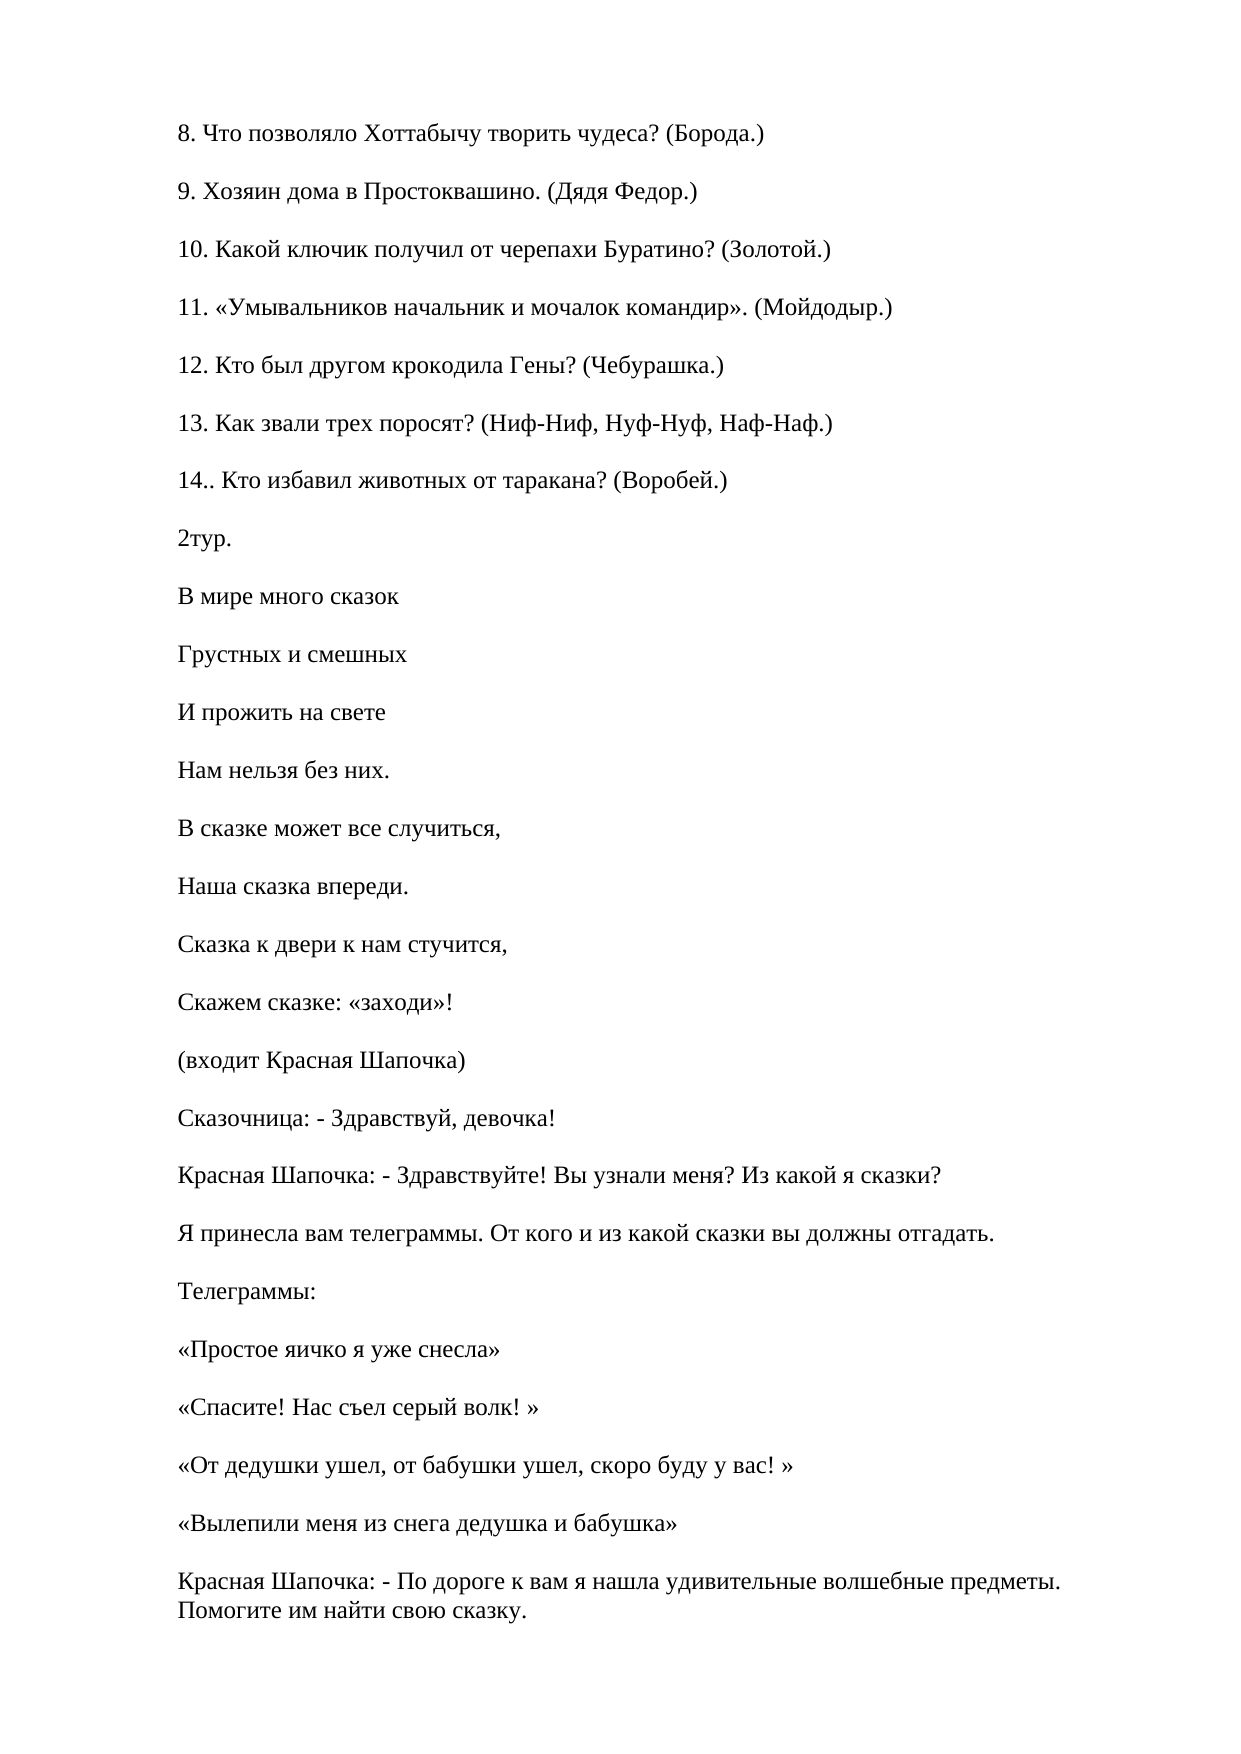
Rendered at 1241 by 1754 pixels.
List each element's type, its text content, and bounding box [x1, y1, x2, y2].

text 14.. Кто избавил животных от таракана? (Воробей.) [177, 466, 1152, 494]
text Скажем сказке: «заходи»! [177, 987, 1152, 1016]
text «Вылепили меня из снега дедушка и бабушка» [177, 1508, 1152, 1537]
text Наша сказка впереди. [177, 871, 1152, 900]
text 12. Кто был другом крокодила Гены? (Чебурашка.) [177, 350, 1152, 378]
text Сказочница: - Здравствуй, девочка! [177, 1103, 1152, 1131]
text «От дедушки ушел, от бабушки ушел, скоро буду у вас! » [177, 1450, 1152, 1479]
text И прожить на свете [177, 697, 1152, 726]
text «Простое яичко я уже снесла» [177, 1334, 1152, 1363]
text (входит Красная Шапочка) [177, 1045, 1152, 1073]
text Сказка к двери к нам стучится, [177, 929, 1152, 958]
text Красная Шапочка: - По дороге к вам я нашла удивительные волшебные предметы. Помогите им найти свою сказку. [177, 1566, 1152, 1623]
text Красная Шапочка: - Здравствуйте! Вы узнали меня? Из какой я сказки? [177, 1161, 1152, 1189]
text Грустных и смешных [177, 639, 1152, 668]
text 13. Как звали трех поросят? (Ниф-Ниф, Нуф-Нуф, Наф-Наф.) [177, 408, 1152, 436]
text 10. Какой ключик получил от черепахи Буратино? (Золотой.) [177, 234, 1152, 263]
text 8. Что позволяло Хоттабычу творить чудеса? (Борода.) [177, 118, 1152, 147]
text Телеграммы: [177, 1276, 1152, 1305]
text В сказке может все случиться, [177, 813, 1152, 842]
text 2тур. [177, 523, 1152, 552]
text Я принесла вам телеграммы. От кого и из какой сказки вы должны отгадать. [177, 1218, 1152, 1247]
text 9. Хозяин дома в Простоквашино. (Дядя Федор.) [177, 176, 1152, 205]
text «Спасите! Нас съел серый волк! » [177, 1392, 1152, 1421]
text 11. «Умывальников начальник и мочалок командир». (Мойдодыр.) [177, 292, 1152, 321]
text Нам нельзя без них. [177, 755, 1152, 784]
text В мире много сказок [177, 581, 1152, 610]
